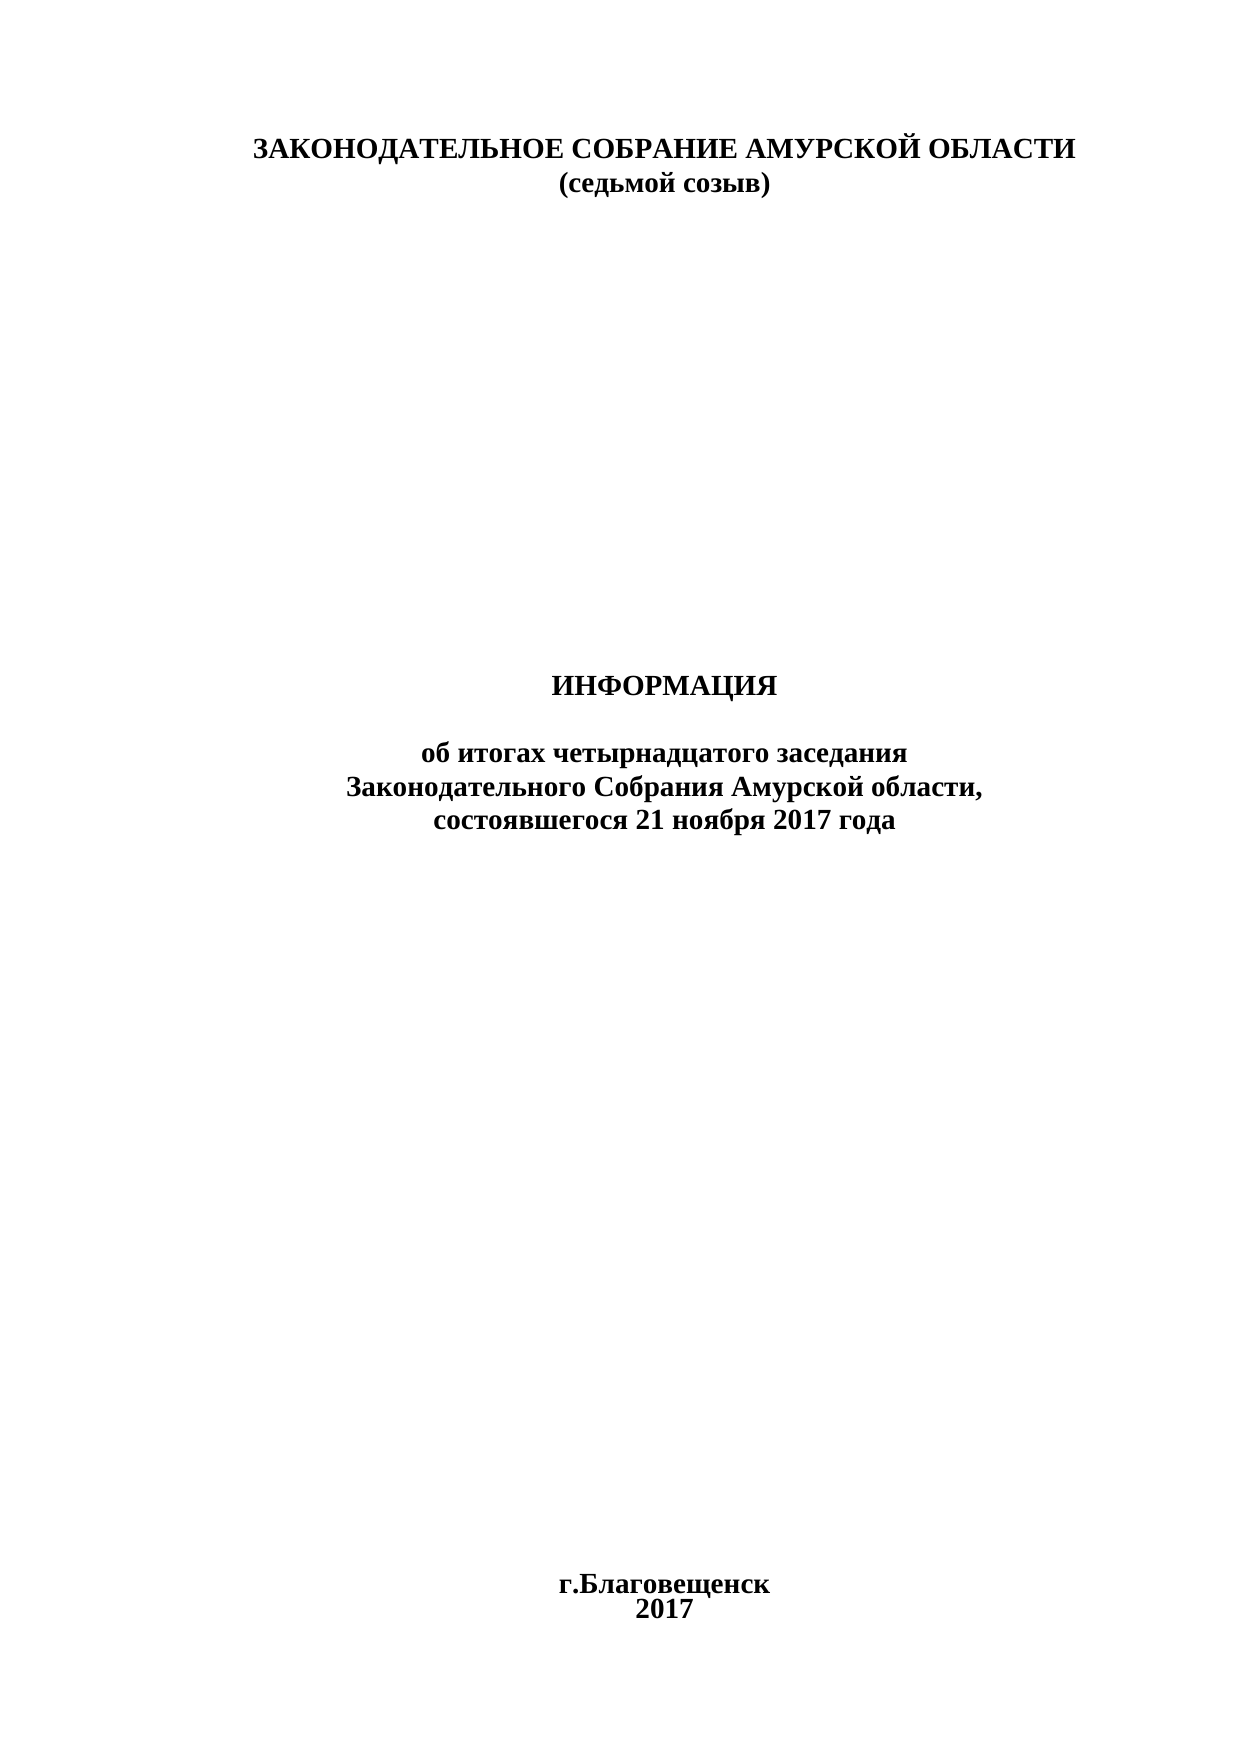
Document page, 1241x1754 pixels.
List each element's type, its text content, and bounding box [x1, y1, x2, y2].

text 2017 [177, 1599, 1152, 1624]
text Законодательного Собрания Амурской области, [177, 769, 1152, 802]
text ЗАКОНОДАТЕЛЬНОЕ СОБРАНИЕ АМУРСКОЙ ОБЛАСТИ [177, 131, 1152, 165]
text г.Благовещенск [177, 1574, 1152, 1599]
text (седьмой созыв) [177, 165, 1152, 198]
text состоявшегося 21 ноября 2017 года [177, 802, 1152, 836]
text ИНФОРМАЦИЯ [177, 668, 1152, 702]
text об итогах четырнадцатого заседания [177, 735, 1152, 769]
